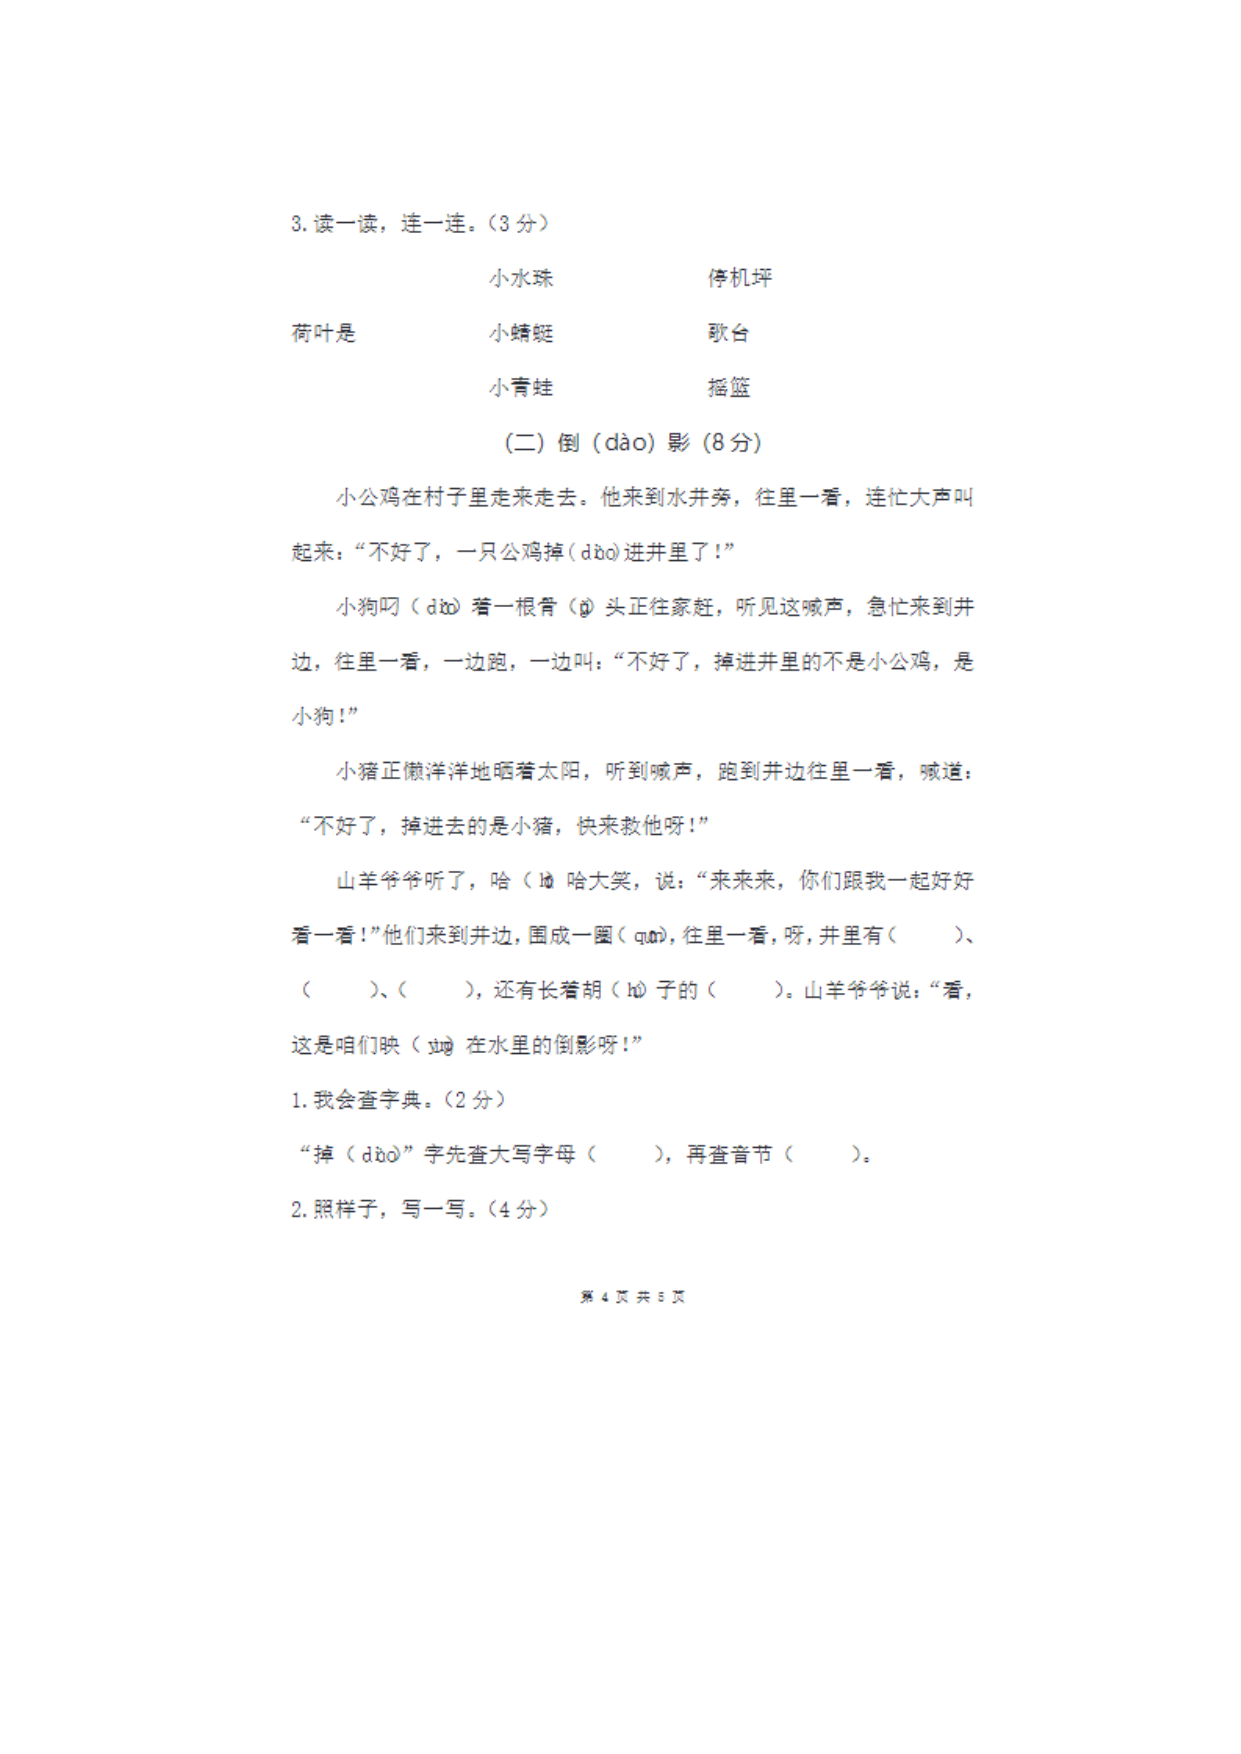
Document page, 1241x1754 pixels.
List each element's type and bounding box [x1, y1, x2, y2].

picture [227, 162, 1014, 1330]
